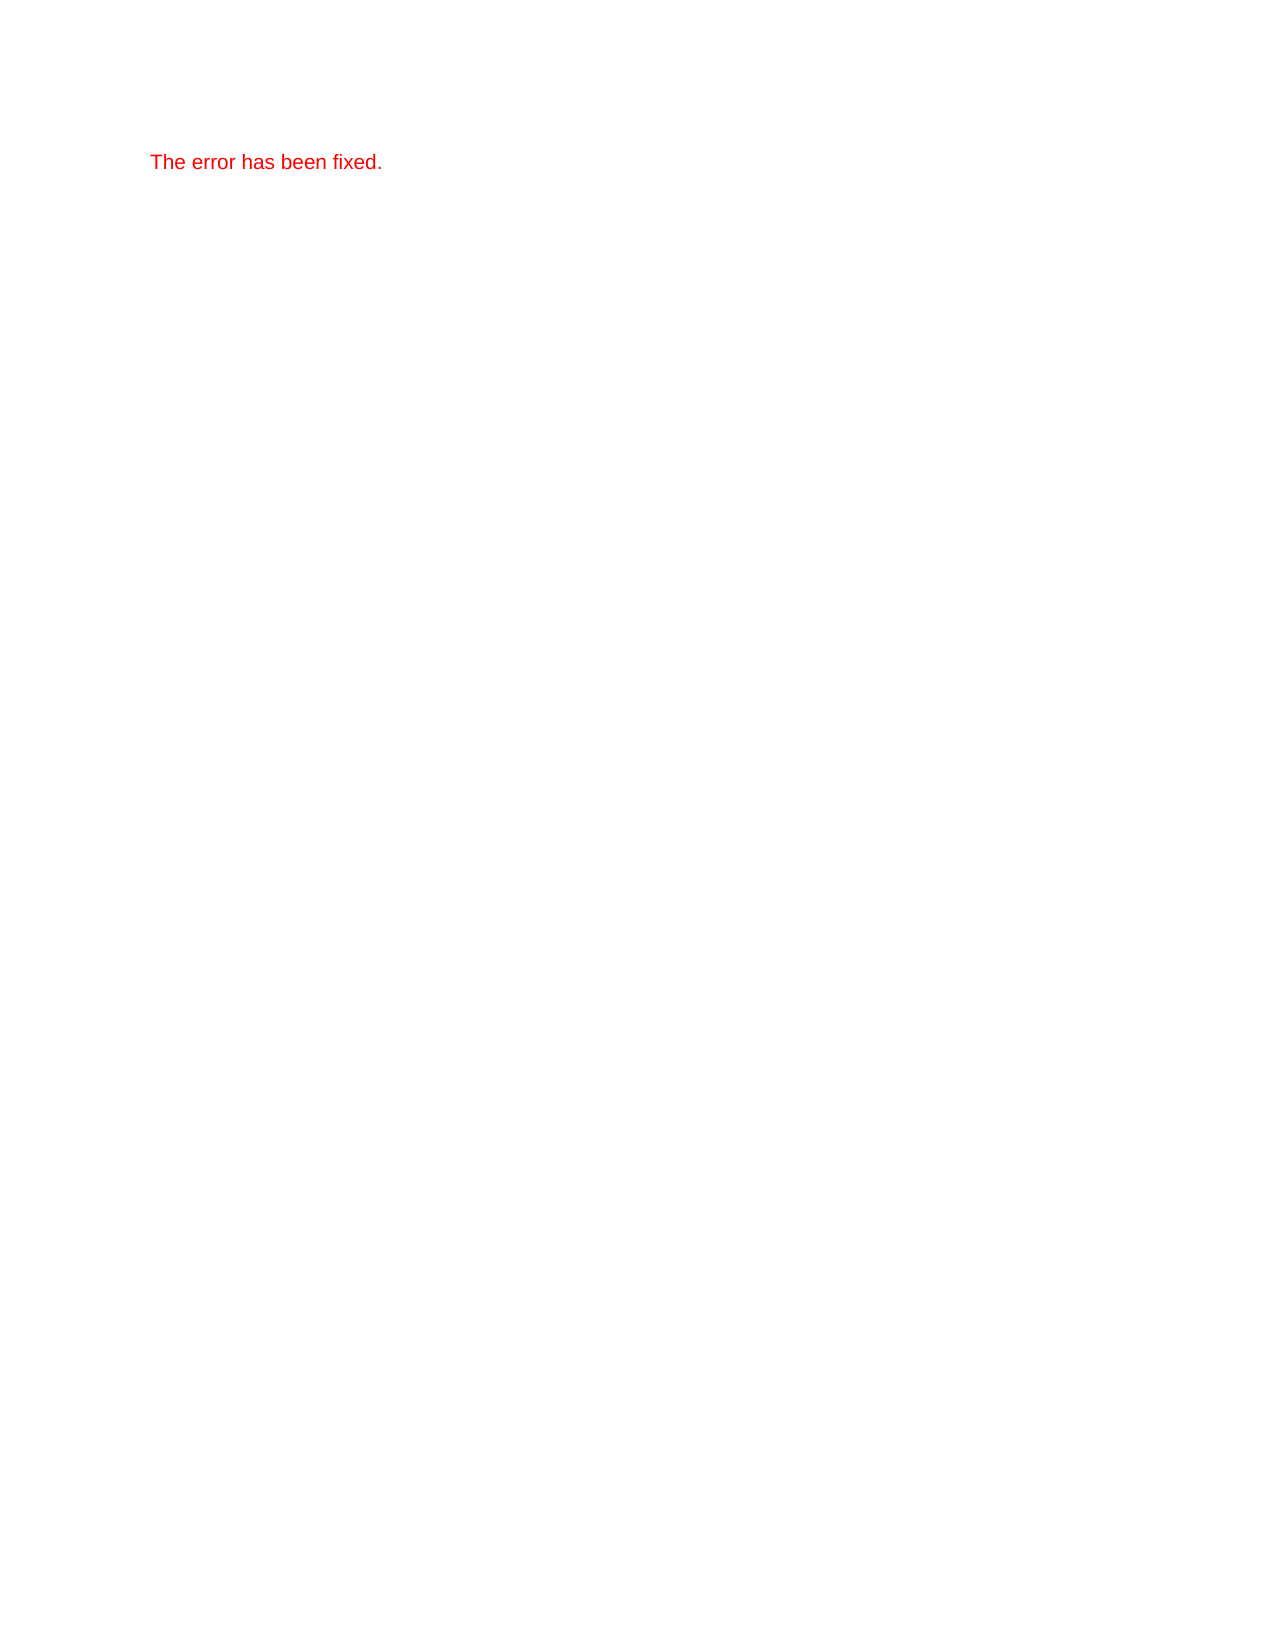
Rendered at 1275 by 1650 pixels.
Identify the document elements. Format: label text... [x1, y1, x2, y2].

text The error has been fixed. [150, 150, 1125, 202]
